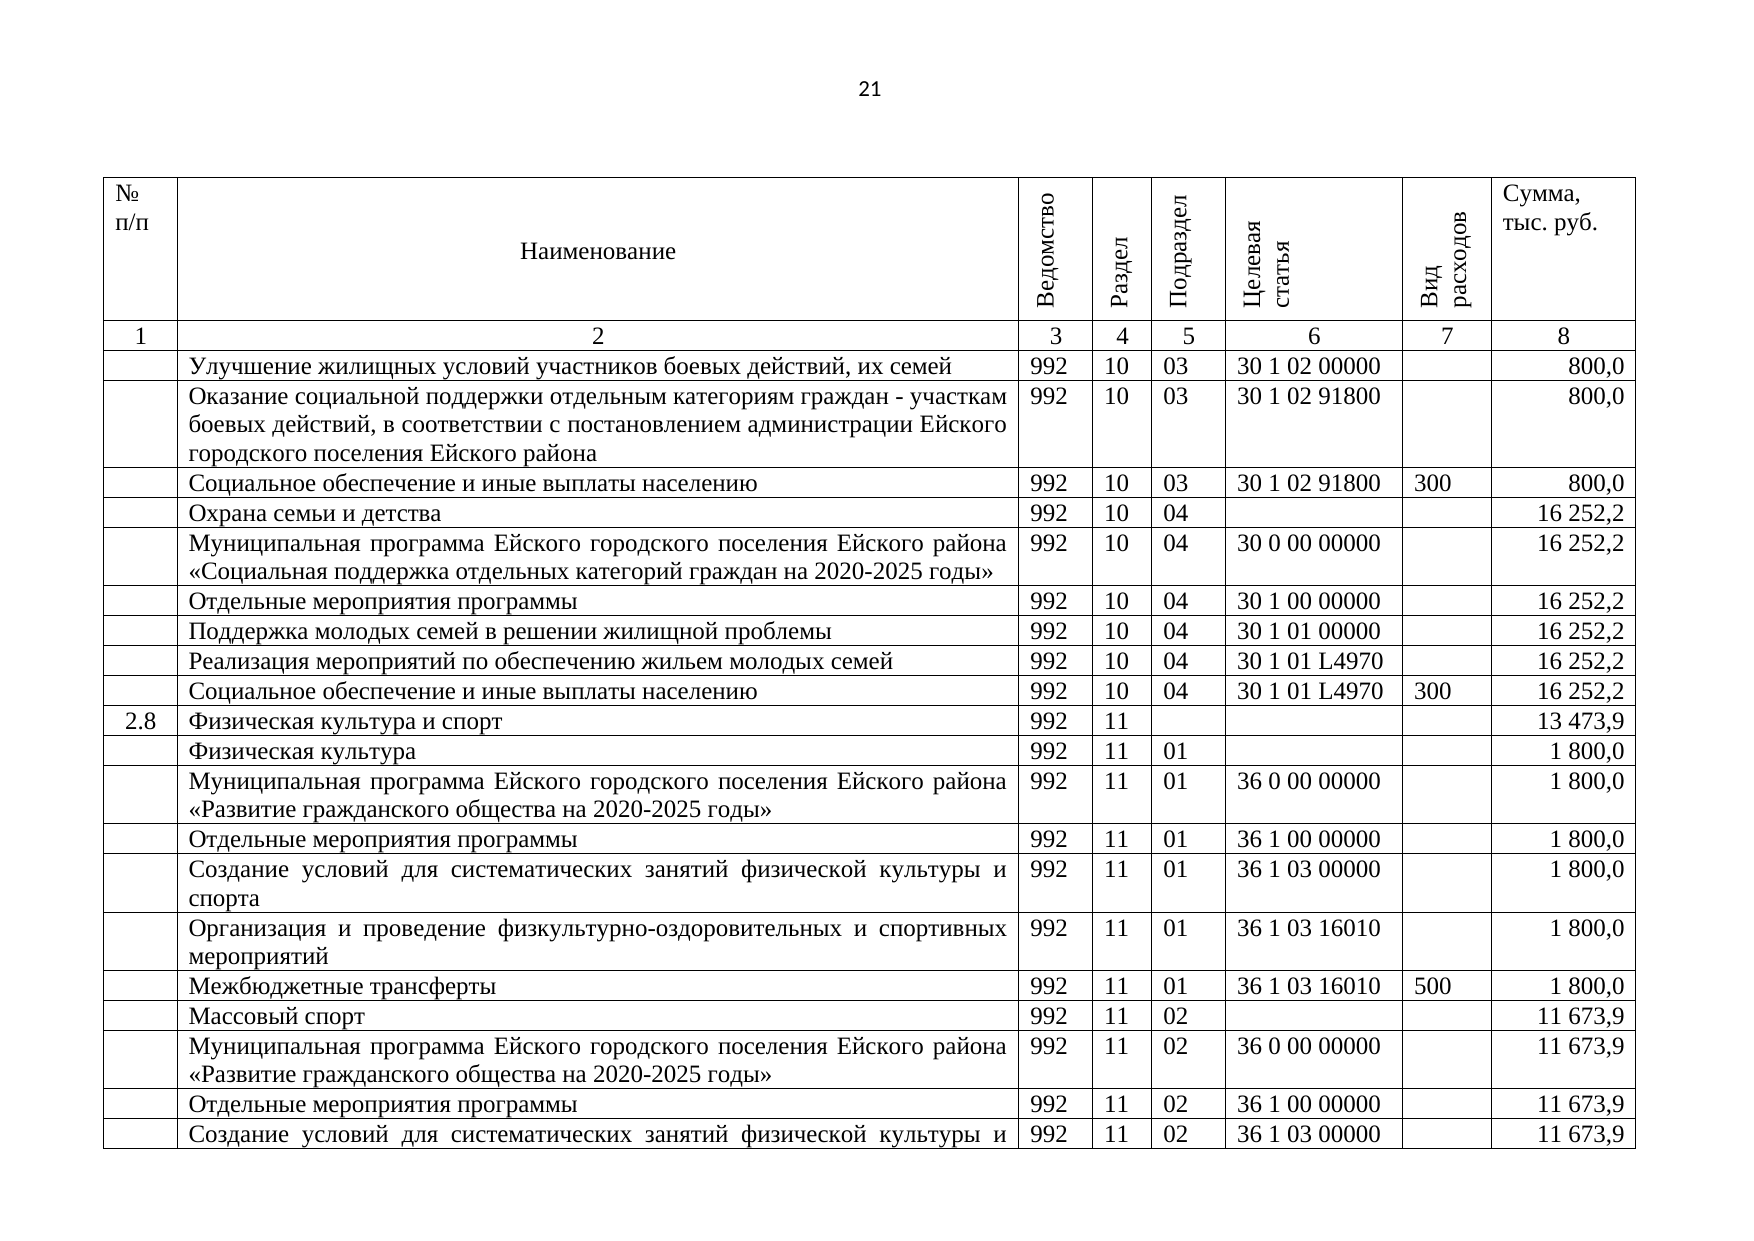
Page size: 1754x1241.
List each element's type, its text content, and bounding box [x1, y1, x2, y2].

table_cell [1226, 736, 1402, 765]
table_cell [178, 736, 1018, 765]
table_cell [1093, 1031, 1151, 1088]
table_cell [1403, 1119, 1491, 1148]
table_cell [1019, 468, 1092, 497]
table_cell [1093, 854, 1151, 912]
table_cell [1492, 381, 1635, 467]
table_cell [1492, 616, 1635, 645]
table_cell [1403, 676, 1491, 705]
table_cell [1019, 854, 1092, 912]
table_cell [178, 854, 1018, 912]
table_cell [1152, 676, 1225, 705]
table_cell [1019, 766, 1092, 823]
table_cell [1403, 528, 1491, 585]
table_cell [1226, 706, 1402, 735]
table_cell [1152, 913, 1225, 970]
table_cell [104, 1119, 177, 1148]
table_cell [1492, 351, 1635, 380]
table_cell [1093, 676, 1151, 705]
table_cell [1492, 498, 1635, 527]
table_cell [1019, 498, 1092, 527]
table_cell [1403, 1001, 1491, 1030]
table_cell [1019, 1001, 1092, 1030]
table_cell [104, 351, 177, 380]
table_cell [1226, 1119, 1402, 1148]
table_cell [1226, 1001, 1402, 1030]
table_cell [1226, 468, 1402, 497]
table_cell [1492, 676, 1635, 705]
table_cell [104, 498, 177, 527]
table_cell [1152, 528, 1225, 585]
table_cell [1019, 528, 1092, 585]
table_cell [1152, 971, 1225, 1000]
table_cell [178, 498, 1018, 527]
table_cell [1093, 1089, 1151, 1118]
table_header Раздел [1093, 178, 1151, 320]
table_cell 3 [1019, 321, 1092, 350]
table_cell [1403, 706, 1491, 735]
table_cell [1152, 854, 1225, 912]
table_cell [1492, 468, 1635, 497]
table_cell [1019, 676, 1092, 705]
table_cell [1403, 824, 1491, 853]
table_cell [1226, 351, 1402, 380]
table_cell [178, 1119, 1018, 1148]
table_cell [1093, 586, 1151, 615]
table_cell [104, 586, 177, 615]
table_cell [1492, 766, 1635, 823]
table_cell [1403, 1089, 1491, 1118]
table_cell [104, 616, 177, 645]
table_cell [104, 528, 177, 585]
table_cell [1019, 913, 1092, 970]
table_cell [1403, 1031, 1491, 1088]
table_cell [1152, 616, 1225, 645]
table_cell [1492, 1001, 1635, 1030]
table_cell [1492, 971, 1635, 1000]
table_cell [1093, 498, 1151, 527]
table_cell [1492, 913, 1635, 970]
table_cell 2 [178, 321, 1018, 350]
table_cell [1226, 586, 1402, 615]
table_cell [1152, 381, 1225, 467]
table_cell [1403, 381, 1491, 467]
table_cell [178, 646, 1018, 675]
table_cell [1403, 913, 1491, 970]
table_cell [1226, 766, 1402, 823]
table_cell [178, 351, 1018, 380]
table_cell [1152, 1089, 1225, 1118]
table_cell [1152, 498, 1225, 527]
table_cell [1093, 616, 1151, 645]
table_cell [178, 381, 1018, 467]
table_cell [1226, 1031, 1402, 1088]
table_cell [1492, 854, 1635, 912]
table_header Вид расходов [1403, 178, 1491, 320]
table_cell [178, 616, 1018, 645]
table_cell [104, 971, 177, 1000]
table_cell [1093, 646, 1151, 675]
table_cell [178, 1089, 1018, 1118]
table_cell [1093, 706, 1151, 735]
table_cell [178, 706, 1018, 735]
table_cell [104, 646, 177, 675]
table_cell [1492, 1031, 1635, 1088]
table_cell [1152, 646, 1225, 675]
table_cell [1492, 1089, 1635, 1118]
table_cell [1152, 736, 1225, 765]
table_cell 1 [104, 321, 177, 350]
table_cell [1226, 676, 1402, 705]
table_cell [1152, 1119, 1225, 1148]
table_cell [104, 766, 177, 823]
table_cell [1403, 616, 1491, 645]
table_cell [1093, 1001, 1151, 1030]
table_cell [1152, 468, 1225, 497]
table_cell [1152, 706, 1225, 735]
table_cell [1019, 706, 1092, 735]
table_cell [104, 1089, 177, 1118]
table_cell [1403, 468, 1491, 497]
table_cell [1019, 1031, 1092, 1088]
table_cell 6 [1226, 321, 1402, 350]
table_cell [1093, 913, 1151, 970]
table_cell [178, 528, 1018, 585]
table_header Сумма, тыс. руб. [1492, 178, 1635, 320]
table_header Подраздел [1152, 178, 1225, 320]
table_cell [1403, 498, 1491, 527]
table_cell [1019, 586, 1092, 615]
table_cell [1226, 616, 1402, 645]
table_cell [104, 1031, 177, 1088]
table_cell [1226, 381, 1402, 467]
table_cell 5 [1152, 321, 1225, 350]
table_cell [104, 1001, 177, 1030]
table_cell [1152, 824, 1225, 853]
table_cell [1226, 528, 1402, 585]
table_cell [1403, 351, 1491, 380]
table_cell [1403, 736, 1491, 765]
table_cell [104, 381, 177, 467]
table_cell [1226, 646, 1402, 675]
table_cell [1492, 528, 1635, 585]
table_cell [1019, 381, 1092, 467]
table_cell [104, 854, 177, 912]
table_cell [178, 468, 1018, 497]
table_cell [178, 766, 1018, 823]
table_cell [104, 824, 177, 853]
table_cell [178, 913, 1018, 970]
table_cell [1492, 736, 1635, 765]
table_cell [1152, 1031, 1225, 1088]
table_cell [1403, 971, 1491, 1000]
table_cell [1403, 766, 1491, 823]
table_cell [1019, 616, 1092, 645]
table_header Наименование [178, 178, 1018, 320]
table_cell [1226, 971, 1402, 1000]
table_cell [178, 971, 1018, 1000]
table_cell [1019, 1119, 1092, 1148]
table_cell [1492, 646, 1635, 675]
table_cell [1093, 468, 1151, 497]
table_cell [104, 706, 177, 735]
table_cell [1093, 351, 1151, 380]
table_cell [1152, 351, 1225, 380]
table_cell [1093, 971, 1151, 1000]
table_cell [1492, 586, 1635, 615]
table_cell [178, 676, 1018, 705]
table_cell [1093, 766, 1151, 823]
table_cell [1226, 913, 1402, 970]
table_header Ведомство [1019, 178, 1092, 320]
table_header № п/п [104, 178, 177, 320]
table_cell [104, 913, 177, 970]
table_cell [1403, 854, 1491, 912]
table_header Целевая статья [1226, 178, 1402, 320]
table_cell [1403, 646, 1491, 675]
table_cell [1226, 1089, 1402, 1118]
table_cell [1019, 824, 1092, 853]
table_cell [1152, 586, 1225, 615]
table_cell 8 [1492, 321, 1635, 350]
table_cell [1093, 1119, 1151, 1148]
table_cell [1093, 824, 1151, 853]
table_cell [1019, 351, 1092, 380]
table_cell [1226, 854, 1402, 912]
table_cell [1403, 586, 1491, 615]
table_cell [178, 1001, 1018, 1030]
table_cell 7 [1403, 321, 1491, 350]
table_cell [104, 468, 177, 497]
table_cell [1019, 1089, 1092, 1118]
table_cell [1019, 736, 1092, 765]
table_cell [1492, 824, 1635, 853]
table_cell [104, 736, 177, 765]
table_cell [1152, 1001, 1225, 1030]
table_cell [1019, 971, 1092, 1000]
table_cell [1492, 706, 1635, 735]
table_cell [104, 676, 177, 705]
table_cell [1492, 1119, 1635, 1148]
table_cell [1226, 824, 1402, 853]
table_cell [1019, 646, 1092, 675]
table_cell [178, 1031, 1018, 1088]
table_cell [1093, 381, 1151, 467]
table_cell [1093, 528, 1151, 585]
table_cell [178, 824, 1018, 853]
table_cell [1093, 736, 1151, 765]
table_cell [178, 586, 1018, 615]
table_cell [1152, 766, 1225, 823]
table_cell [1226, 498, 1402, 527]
table_cell 4 [1093, 321, 1151, 350]
